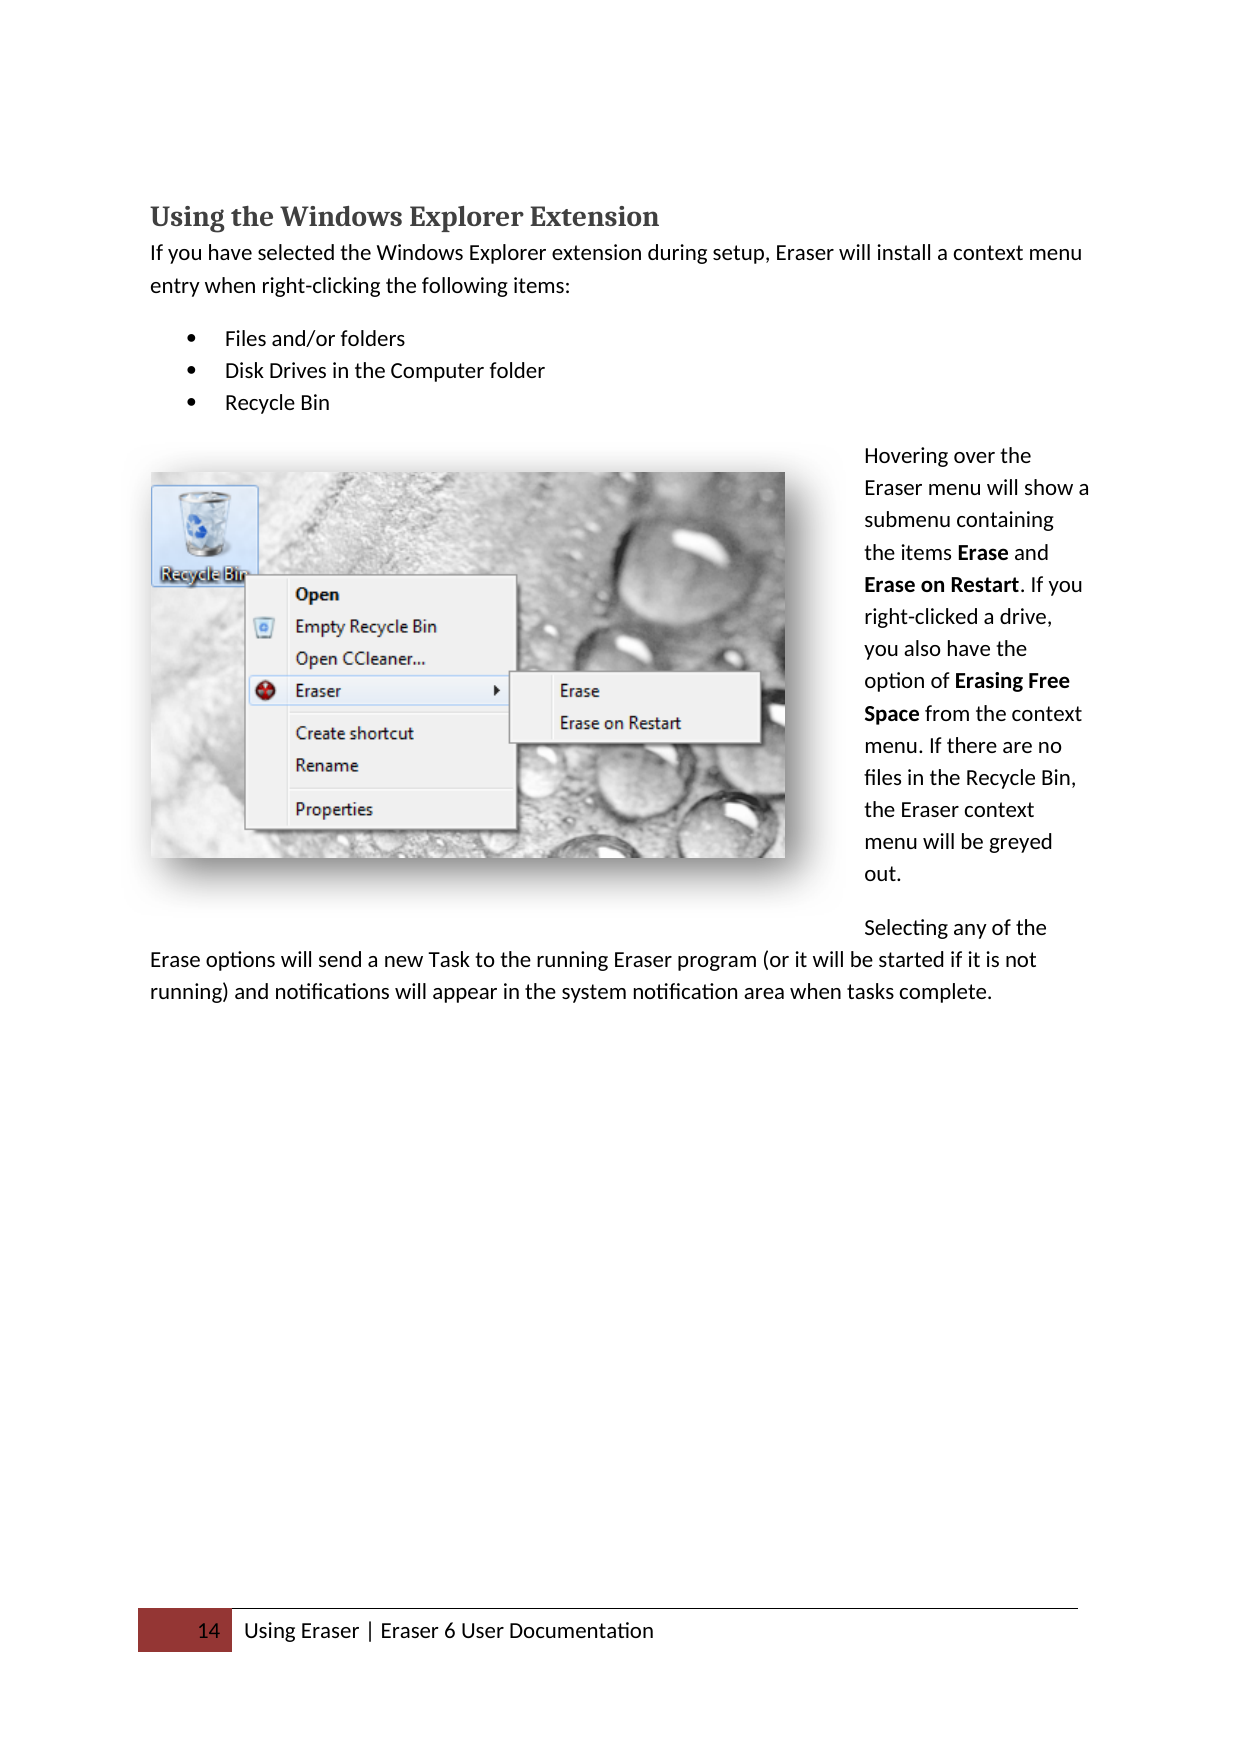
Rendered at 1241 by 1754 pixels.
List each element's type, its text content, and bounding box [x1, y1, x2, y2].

list Disk Drives in the Computer folder [187, 356, 1090, 384]
list Files and/or folders [187, 324, 1090, 352]
text If you have selected the Windows Explorer extension during setup, Eraser will install a context menu entry when right-clicking the following items: [150, 238, 1090, 299]
subtitle Using the Windows Explorer Extension [150, 200, 1090, 233]
picture [151, 472, 785, 858]
list Recycle Bin [187, 388, 1090, 416]
text Selecting any of the Erase options will send a new Task to the running Eraser program (or it will be started if it is not running) and notifications will appear in the system notification area when tasks complete. [150, 913, 1090, 1005]
